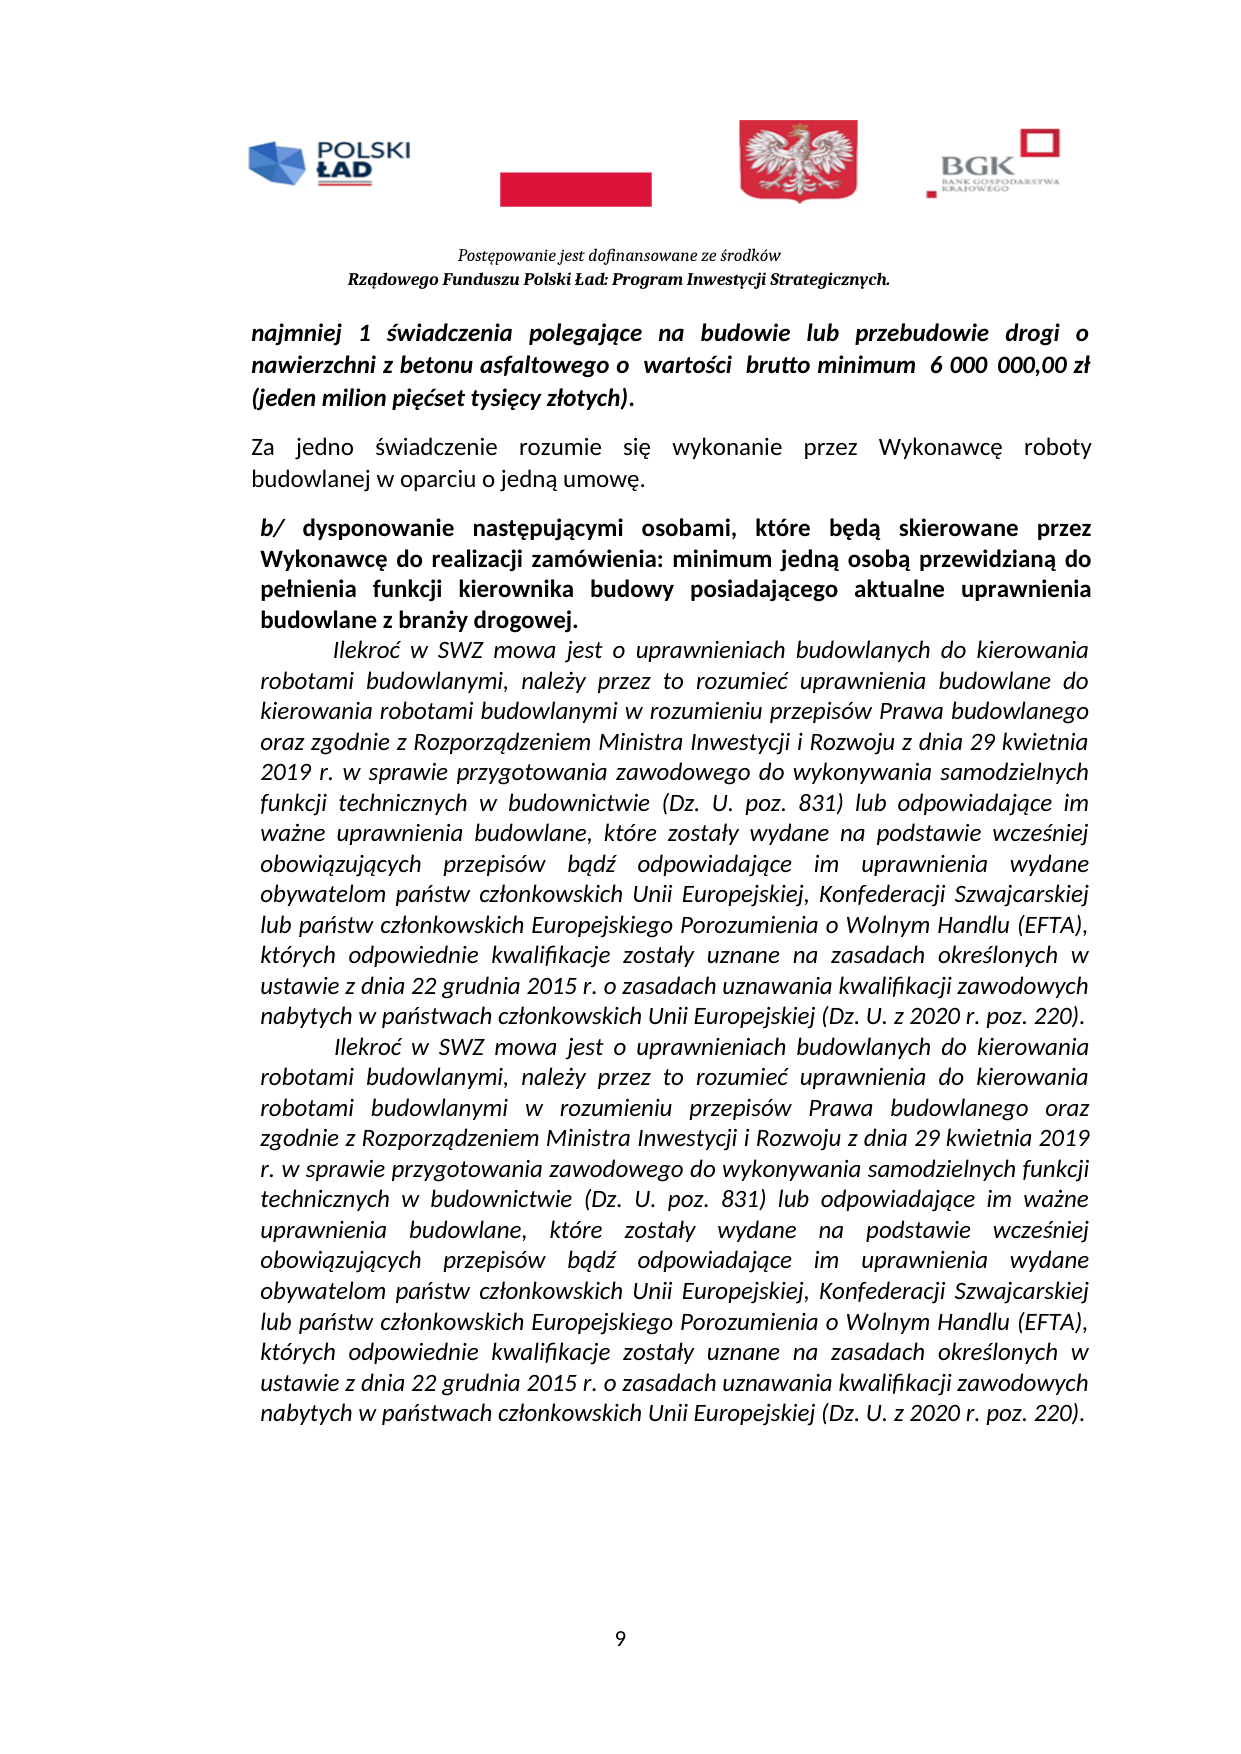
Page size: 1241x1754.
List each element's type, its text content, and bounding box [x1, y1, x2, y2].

list Ilekroć w SWZ mowa jest o uprawnieniach budowlanych do kierowania robotami budowlanymi, należy przez to rozumieć uprawnienia budowlane do kierowania robotami budowlanymi w rozumieniu przepisów Prawa budowlanego oraz zgodnie z Rozporządzeniem Ministra Inwestycji i Rozwoju z dnia 29 kwietnia 2019 r. w sprawie przygotowania zawodowego do wykonywania samodzielnych funkcji technicznych w budownictwie (Dz. U. poz. 831) lub odpowiadające im ważne uprawnienia budowlane, które zostały wydane na podstawie wcześniej obowiązujących przepisów bądź odpowiadające im uprawnienia wydane obywatelom państw członkowskich Unii Europejskiej, Konfederacji Szwajcarskiej lub państw członkowskich Europejskiego Porozumienia o Wolnym Handlu (EFTA), których odpowiednie kwalifikacje zostały uznane na zasadach określonych w ustawie z dnia 22 grudnia 2015 r. o zasadach uznawania kwalifikacji zawodowych nabytych w państwach członkowskich Unii Europejskiej (Dz. U. z 2020 r. poz. 220). [260, 634, 1093, 1031]
picture [154, 104, 1086, 246]
text Za jedno świadczenie rozumie się wykonanie przez Wykonawcę roboty budowlanej w oparciu o jedną umowę. [251, 431, 1093, 494]
list b/ dysponowanie następującymi osobami, które będą skierowane przez Wykonawcę do realizacji zamówienia: minimum jedną osobą przewidzianą do pełnienia funkcji kierownika budowy posiadającego aktualne uprawnienia budowlane z branży drogowej. [260, 512, 1093, 634]
text Ilekroć w SWZ mowa jest o uprawnieniach budowlanych do kierowania robotami budowlanymi, należy przez to rozumieć uprawnienia do kierowania robotami budowlanymi w rozumieniu przepisów Prawa budowlanego oraz zgodnie z Rozporządzeniem Ministra Inwestycji i Rozwoju z dnia 29 kwietnia 2019 r. w sprawie przygotowania zawodowego do wykonywania samodzielnych funkcji technicznych w budownictwie (Dz. U. poz. 831) lub odpowiadające im ważne uprawnienia budowlane, które zostały wydane na podstawie wcześniej obowiązujących przepisów bądź odpowiadające im uprawnienia wydane obywatelom państw członkowskich Unii Europejskiej, Konfederacji Szwajcarskiej lub państw członkowskich Europejskiego Porozumienia o Wolnym Handlu (EFTA), których odpowiednie kwalifikacje zostały uznane na zasadach określonych w ustawie z dnia 22 grudnia 2015 r. o zasadach uznawania kwalifikacji zawodowych nabytych w państwach członkowskich Unii Europejskiej (Dz. U. z 2020 r. poz. 220). [260, 1031, 1093, 1428]
